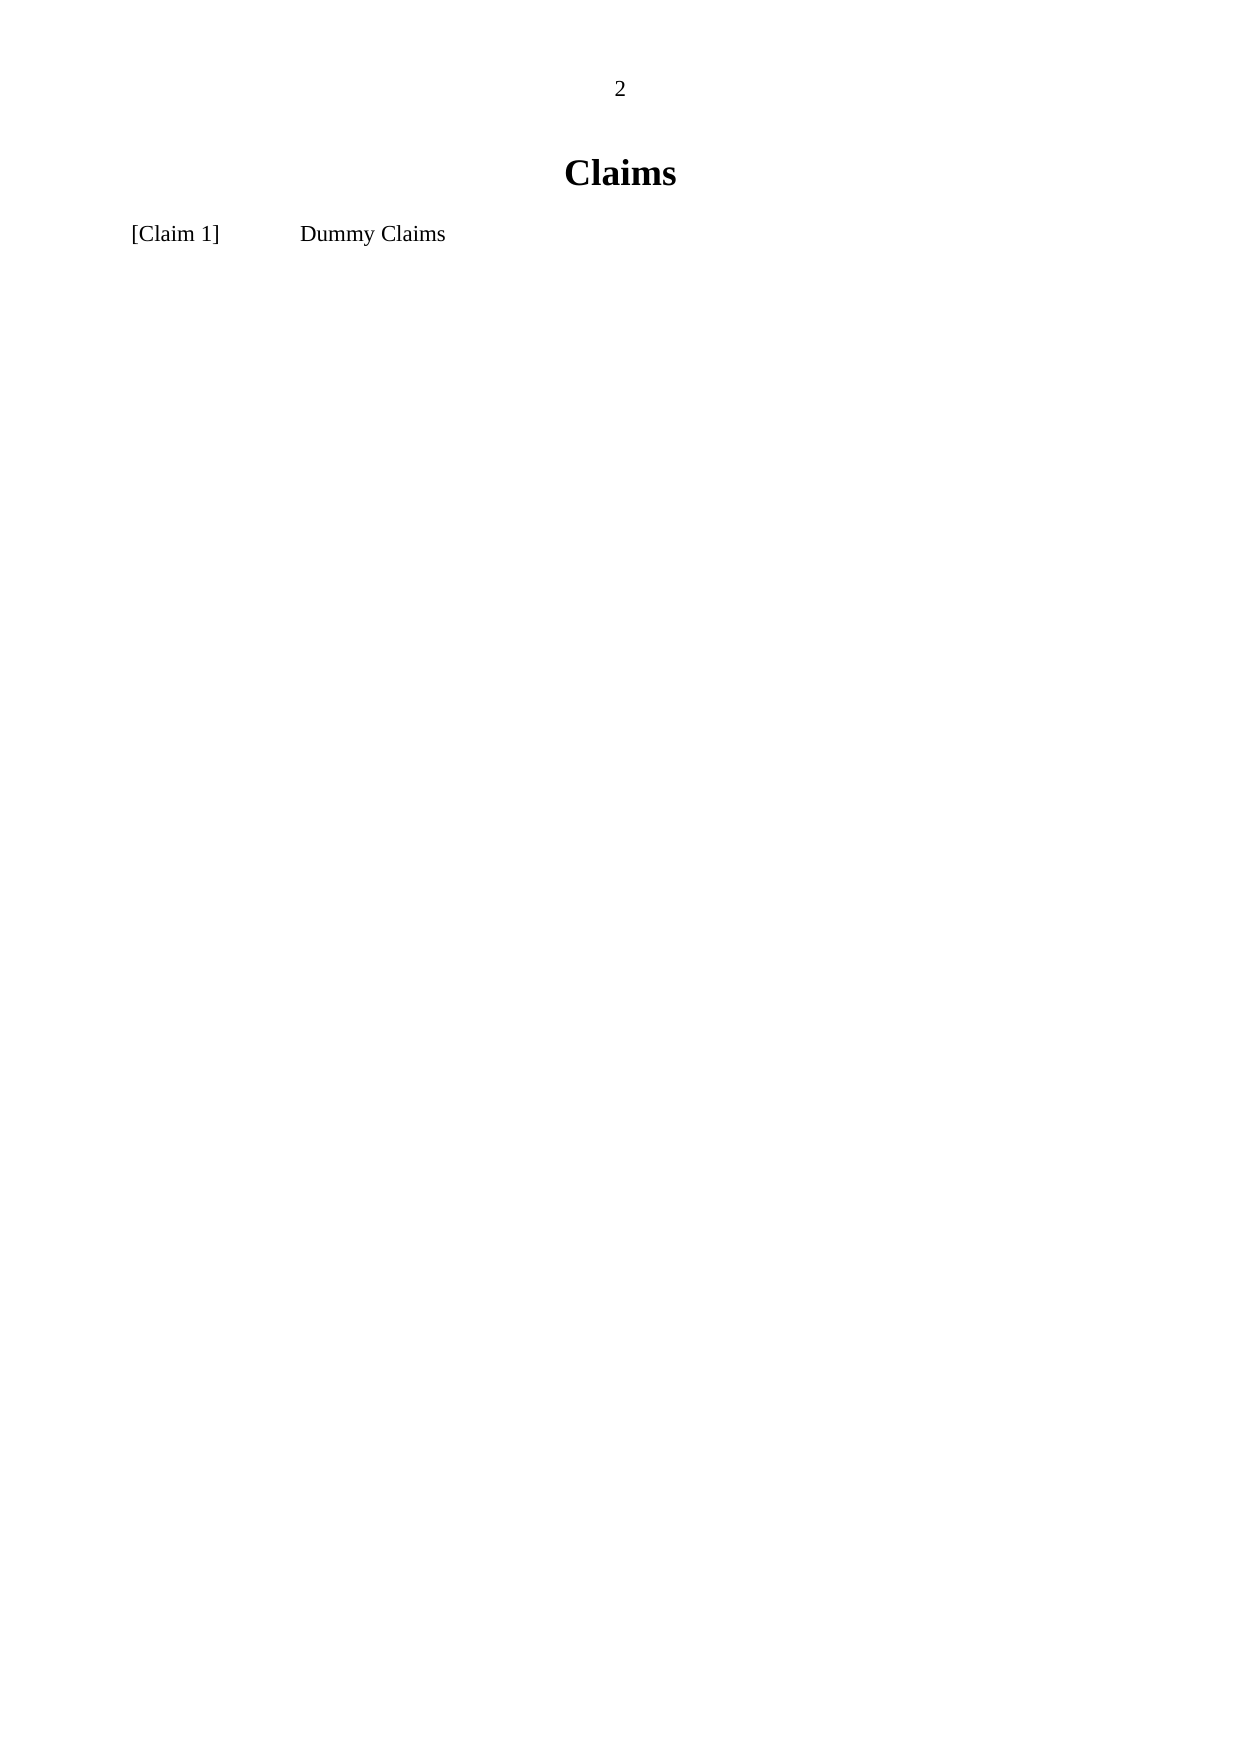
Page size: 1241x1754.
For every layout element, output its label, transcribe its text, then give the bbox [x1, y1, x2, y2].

text Claims [150, 150, 1090, 193]
list Dummy Claims [131, 220, 1090, 247]
